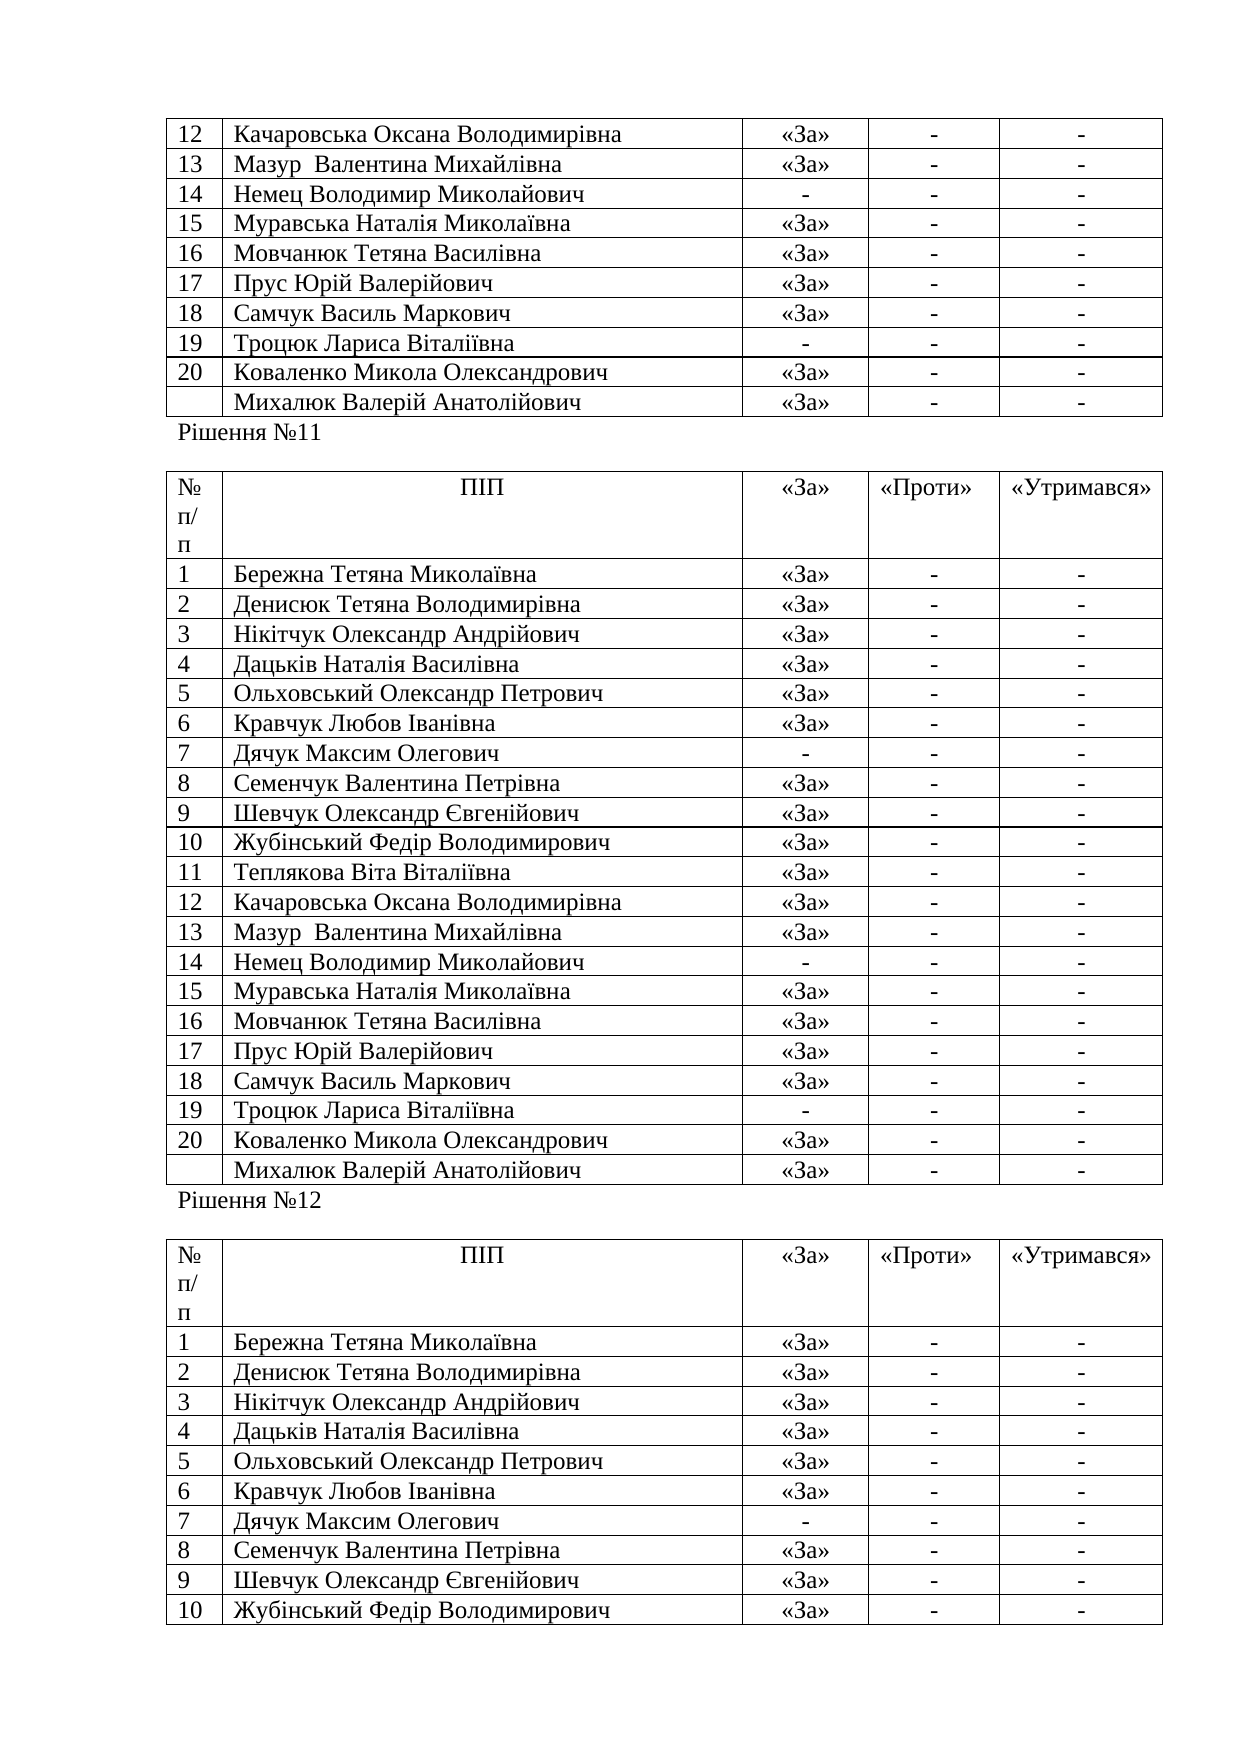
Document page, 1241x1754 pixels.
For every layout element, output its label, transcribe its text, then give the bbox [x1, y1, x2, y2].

table_cell 20 [167, 1125, 222, 1154]
table_cell 2 [167, 1357, 222, 1386]
table_cell - [1000, 1506, 1162, 1534]
table_cell - [869, 238, 999, 267]
table_cell - [869, 768, 999, 797]
table_cell «За» [743, 887, 868, 916]
table_cell «За» [743, 119, 868, 148]
table_header «Утримався» [1000, 472, 1162, 558]
table_cell «За» [743, 1416, 868, 1445]
table_cell Муравська Наталія Миколаївна [223, 209, 742, 237]
table_cell Дячук Максим Олегович [223, 1506, 742, 1534]
table_cell 17 [167, 1036, 222, 1065]
table_cell - [1000, 1125, 1162, 1154]
table_cell «За» [743, 1387, 868, 1415]
table_cell - [1000, 649, 1162, 677]
table_cell 7 [167, 738, 222, 767]
table_cell 10 [167, 828, 222, 856]
table_cell 10 [167, 1595, 222, 1624]
table_cell - [1000, 387, 1162, 416]
table_cell - [869, 917, 999, 946]
table_cell Михалюк Валерій Анатолійович [223, 387, 742, 416]
table_cell «За» [743, 857, 868, 886]
table_cell Кравчук Любов Іванівна [223, 708, 742, 737]
table_cell «За» [743, 649, 868, 677]
table_cell - [869, 149, 999, 178]
table_cell - [869, 298, 999, 327]
table_cell Прус Юрій Валерійович [223, 1036, 742, 1065]
table_cell Денисюк Тетяна Володимирівна [223, 589, 742, 618]
table_cell - [1000, 589, 1162, 618]
table_cell 17 [167, 268, 222, 297]
table_cell - [1000, 179, 1162, 207]
table_cell - [869, 887, 999, 916]
table_cell Денисюк Тетяна Володимирівна [223, 1357, 742, 1386]
table_cell Жубінський Федір Володимирович [223, 1595, 742, 1624]
table_cell 12 [167, 887, 222, 916]
table_cell «За» [743, 1066, 868, 1094]
table_cell «За» [743, 268, 868, 297]
table_cell Михалюк Валерій Анатолійович [223, 1155, 742, 1184]
table_cell - [1000, 798, 1162, 826]
table_cell Кравчук Любов Іванівна [223, 1476, 742, 1505]
table_cell Муравська Наталія Миколаївна [223, 976, 742, 1005]
table_header «За» [743, 1240, 868, 1326]
table_cell 5 [167, 1446, 222, 1475]
table_cell - [869, 358, 999, 386]
table_cell Теплякова Віта Віталіївна [223, 857, 742, 886]
table_cell - [1000, 1476, 1162, 1505]
table_cell «За» [743, 976, 868, 1005]
table_cell - [869, 1536, 999, 1564]
table_cell «За» [743, 1565, 868, 1594]
table_cell - [1000, 238, 1162, 267]
table_cell 9 [167, 798, 222, 826]
table_cell - [869, 947, 999, 975]
table_cell - [869, 1506, 999, 1534]
table_cell 1 [167, 559, 222, 588]
table_header «За» [743, 472, 868, 558]
table_cell Жубінський Федір Володимирович [223, 828, 742, 856]
table_cell «За» [743, 1357, 868, 1386]
table_cell 4 [167, 1416, 222, 1445]
table_cell - [869, 1327, 999, 1356]
table_cell 14 [167, 179, 222, 207]
table_cell «За» [743, 1595, 868, 1624]
table_cell - [869, 1387, 999, 1415]
table_cell - [869, 119, 999, 148]
table_cell 3 [167, 619, 222, 648]
table_cell 8 [167, 768, 222, 797]
table_cell - [1000, 679, 1162, 707]
table_cell Качаровська Оксана Володимирівна [223, 119, 742, 148]
table_header «Проти» [869, 1240, 999, 1326]
table_cell Нікітчук Олександр Андрійович [223, 619, 742, 648]
table_cell - [1000, 738, 1162, 767]
table_cell - [1000, 559, 1162, 588]
table_cell «За» [743, 619, 868, 648]
table_cell - [869, 589, 999, 618]
table_cell - [869, 1125, 999, 1154]
table_cell «За» [743, 1036, 868, 1065]
table_cell «За» [743, 917, 868, 946]
table_cell - [1000, 857, 1162, 886]
table_cell - [869, 976, 999, 1005]
table_cell 14 [167, 947, 222, 975]
table_cell Дацьків Наталія Василівна [223, 649, 742, 677]
table_cell «За» [743, 358, 868, 386]
table_cell - [1000, 1006, 1162, 1035]
table_cell - [1000, 1327, 1162, 1356]
table_cell - [869, 1155, 999, 1184]
table_cell 4 [167, 649, 222, 677]
table_cell Коваленко Микола Олександрович [223, 358, 742, 386]
table_cell - [743, 179, 868, 207]
table_cell - [869, 619, 999, 648]
table_cell «За» [743, 559, 868, 588]
table_cell - [869, 1357, 999, 1386]
table_cell - [1000, 358, 1162, 386]
table_cell - [1000, 298, 1162, 327]
table_cell Немец Володимир Миколайович [223, 947, 742, 975]
table_cell 19 [167, 1096, 222, 1124]
table_cell Ольховський Олександр Петрович [223, 679, 742, 707]
table_cell - [1000, 1387, 1162, 1415]
table_cell [167, 1155, 222, 1184]
table_cell - [1000, 976, 1162, 1005]
table_header ПІП [223, 472, 742, 558]
table_cell Дячук Максим Олегович [223, 738, 742, 767]
table_cell - [869, 1416, 999, 1445]
table_cell - [869, 649, 999, 677]
table_cell «За» [743, 387, 868, 416]
table_cell - [869, 328, 999, 356]
table_cell Бережна Тетяна Миколаївна [223, 559, 742, 588]
table_cell 16 [167, 238, 222, 267]
table_cell 9 [167, 1565, 222, 1594]
table_cell 13 [167, 917, 222, 946]
table_cell «За» [743, 1536, 868, 1564]
table_cell - [1000, 328, 1162, 356]
text Рішення №11 [177, 417, 1152, 446]
table_cell - [743, 738, 868, 767]
table_cell - [869, 1036, 999, 1065]
table_cell - [1000, 947, 1162, 975]
table_cell - [869, 1476, 999, 1505]
table_cell - [869, 1446, 999, 1475]
table_cell «За» [743, 1155, 868, 1184]
table_cell - [869, 738, 999, 767]
table_cell «За» [743, 589, 868, 618]
table_cell - [1000, 149, 1162, 178]
table_cell Прус Юрій Валерійович [223, 268, 742, 297]
table_cell Шевчук Олександр Євгенійович [223, 798, 742, 826]
table_cell Нікітчук Олександр Андрійович [223, 1387, 742, 1415]
table_cell 1 [167, 1327, 222, 1356]
table_cell 8 [167, 1536, 222, 1564]
table_cell - [869, 798, 999, 826]
table_cell - [743, 1506, 868, 1534]
table_cell Мазур Валентина Михайлівна [223, 149, 742, 178]
table_cell - [869, 559, 999, 588]
table_cell - [869, 1565, 999, 1594]
table_cell - [1000, 1066, 1162, 1094]
table_cell «За» [743, 298, 868, 327]
table_cell Мовчанюк Тетяна Василівна [223, 238, 742, 267]
table_cell Немец Володимир Миколайович [223, 179, 742, 207]
table_cell - [869, 1096, 999, 1124]
table_cell - [1000, 1536, 1162, 1564]
table_cell - [1000, 1416, 1162, 1445]
table_cell Дацьків Наталія Василівна [223, 1416, 742, 1445]
table_cell - [869, 679, 999, 707]
table_cell «За» [743, 1446, 868, 1475]
table_cell - [1000, 708, 1162, 737]
table_cell - [1000, 1357, 1162, 1386]
table_header «Проти» [869, 472, 999, 558]
table_header № п/п [167, 1240, 222, 1326]
table_cell - [1000, 768, 1162, 797]
table_cell - [1000, 268, 1162, 297]
table_cell - [869, 179, 999, 207]
table_cell «За» [743, 1006, 868, 1035]
table_cell - [1000, 1446, 1162, 1475]
table_cell [167, 387, 222, 416]
table_cell - [743, 947, 868, 975]
table_cell Ольховський Олександр Петрович [223, 1446, 742, 1475]
table_header ПІП [223, 1240, 742, 1326]
table_cell 16 [167, 1006, 222, 1035]
table_cell Мовчанюк Тетяна Василівна [223, 1006, 742, 1035]
table_cell «За» [743, 708, 868, 737]
table_cell «За» [743, 1327, 868, 1356]
table_cell Самчук Василь Маркович [223, 1066, 742, 1094]
table_cell Мазур Валентина Михайлівна [223, 917, 742, 946]
table_cell - [869, 828, 999, 856]
table_cell - [1000, 1096, 1162, 1124]
table_cell Бережна Тетяна Миколаївна [223, 1327, 742, 1356]
text Рішення №12 [177, 1185, 1152, 1214]
table_cell - [1000, 119, 1162, 148]
table_cell - [869, 1066, 999, 1094]
table_cell - [1000, 1036, 1162, 1065]
table_cell 12 [167, 119, 222, 148]
table_cell «За» [743, 209, 868, 237]
table_cell «За» [743, 679, 868, 707]
table_cell Троцюк Лариса Віталіївна [223, 328, 742, 356]
table_cell Троцюк Лариса Віталіївна [223, 1096, 742, 1124]
table_cell Качаровська Оксана Володимирівна [223, 887, 742, 916]
table_cell 6 [167, 1476, 222, 1505]
table_cell 18 [167, 298, 222, 327]
table_cell - [869, 857, 999, 886]
table_cell - [1000, 1565, 1162, 1594]
table_cell - [1000, 209, 1162, 237]
table_cell Семенчук Валентина Петрівна [223, 1536, 742, 1564]
table_cell 6 [167, 708, 222, 737]
table_cell - [869, 209, 999, 237]
table_cell Семенчук Валентина Петрівна [223, 768, 742, 797]
table_cell - [1000, 887, 1162, 916]
table_cell - [869, 387, 999, 416]
table_cell Коваленко Микола Олександрович [223, 1125, 742, 1154]
table_cell 3 [167, 1387, 222, 1415]
table_cell 11 [167, 857, 222, 886]
table_cell 7 [167, 1506, 222, 1534]
table_cell «За» [743, 768, 868, 797]
table_cell 19 [167, 328, 222, 356]
table_cell 15 [167, 209, 222, 237]
table_header «Утримався» [1000, 1240, 1162, 1326]
table_cell - [869, 708, 999, 737]
table_cell Самчук Василь Маркович [223, 298, 742, 327]
table_cell - [869, 268, 999, 297]
table_cell «За» [743, 149, 868, 178]
table_header № п/п [167, 472, 222, 558]
table_cell «За» [743, 1125, 868, 1154]
table_cell - [1000, 1595, 1162, 1624]
table_cell - [1000, 828, 1162, 856]
table_cell - [743, 328, 868, 356]
table_cell 20 [167, 358, 222, 386]
table_cell - [869, 1595, 999, 1624]
table_cell «За» [743, 798, 868, 826]
table_cell - [1000, 619, 1162, 648]
table_cell - [1000, 917, 1162, 946]
table_cell «За» [743, 1476, 868, 1505]
table_cell 18 [167, 1066, 222, 1094]
table_cell Шевчук Олександр Євгенійович [223, 1565, 742, 1594]
table_cell «За» [743, 238, 868, 267]
table_cell «За» [743, 828, 868, 856]
table_cell 15 [167, 976, 222, 1005]
table_cell - [1000, 1155, 1162, 1184]
table_cell 13 [167, 149, 222, 178]
table_cell - [743, 1096, 868, 1124]
table_cell 2 [167, 589, 222, 618]
table_cell 5 [167, 679, 222, 707]
table_cell - [869, 1006, 999, 1035]
